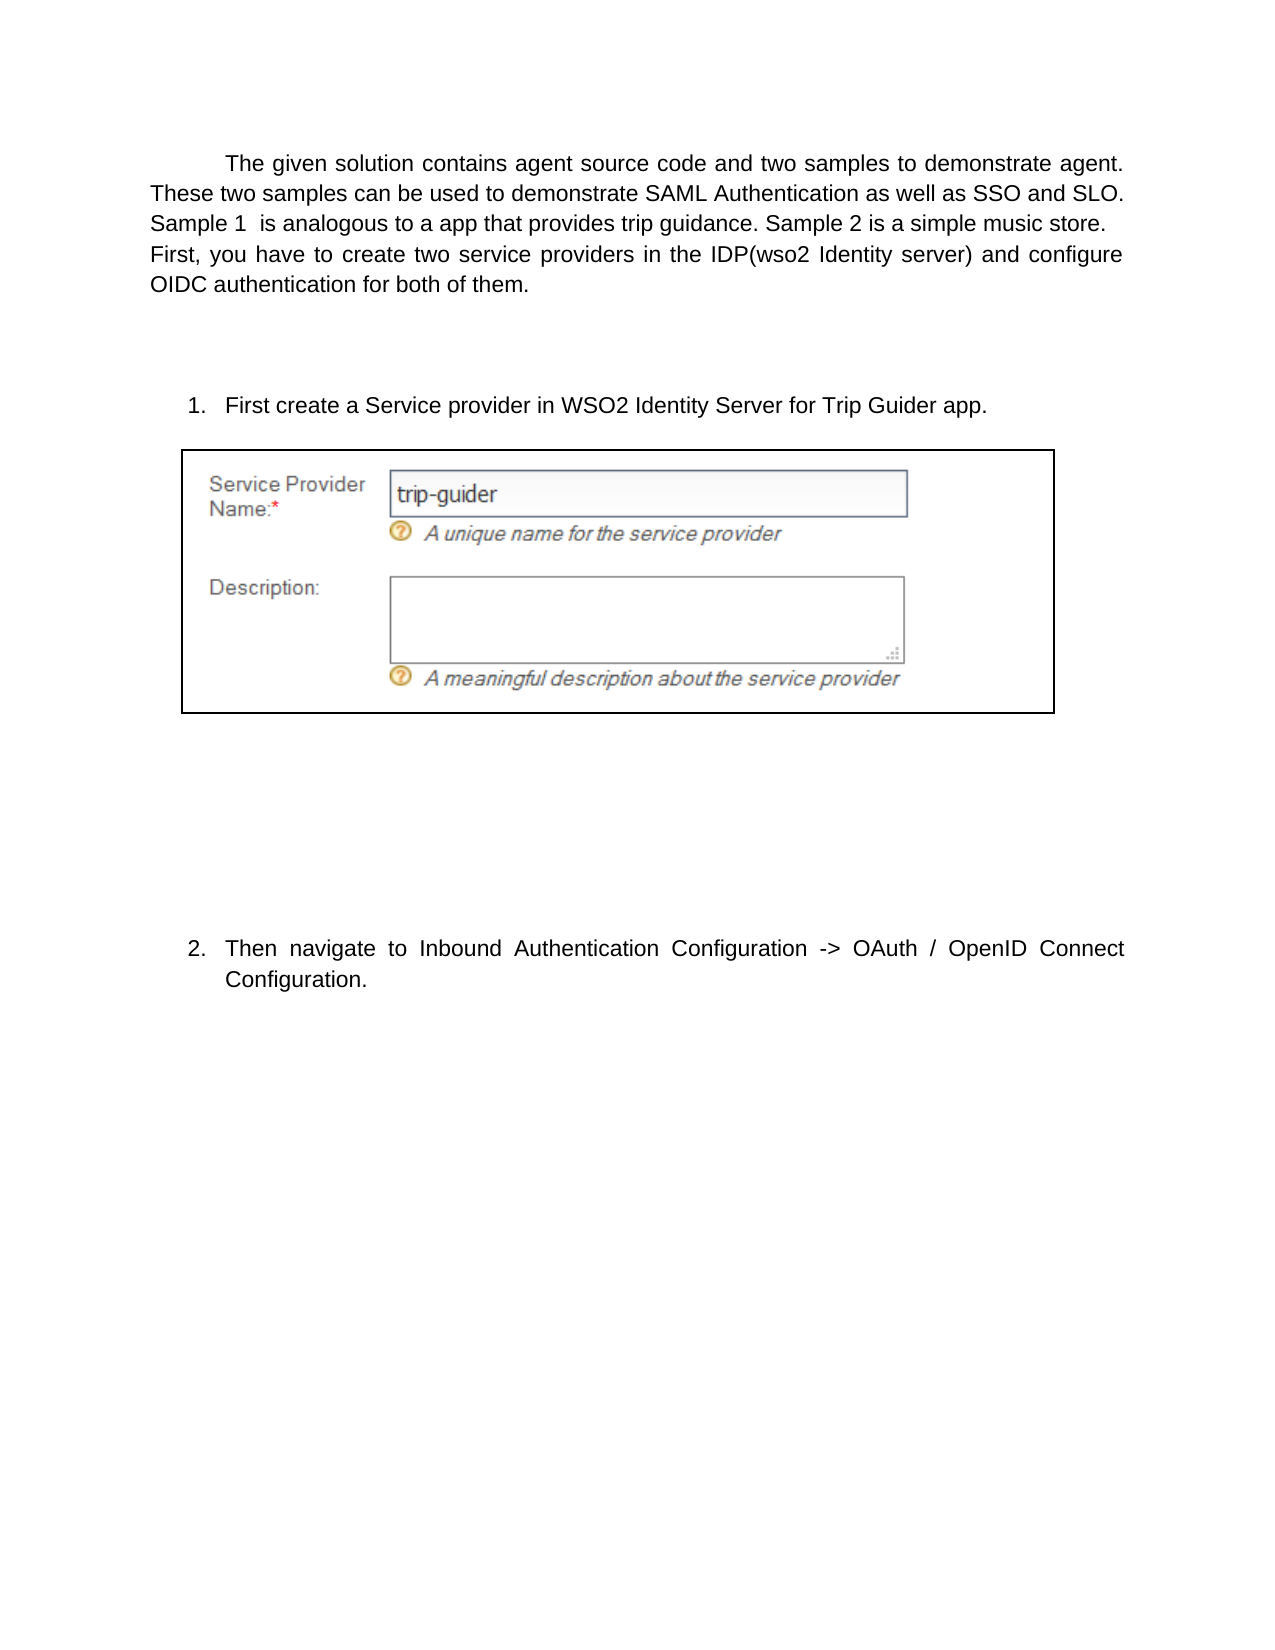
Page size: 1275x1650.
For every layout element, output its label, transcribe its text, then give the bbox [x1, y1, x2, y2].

list First create a Service provider in WSO2 Identity Server for Trip Guider app. [187, 392, 1125, 418]
text The given solution contains agent source code and two samples to demonstrate agent. These two samples can be used to demonstrate SAML Authentication as well as SSO and SLO. Sample 1 is analogous to a app that provides trip guidance. Sample 2 is a simple music store. [150, 150, 1125, 237]
text First, you have to create two service providers in the IDP(wso2 Identity server) and configure OIDC authentication for both of them. [150, 241, 1125, 297]
list Then navigate to Inbound Authentication Configuration -> OAuth / OpenID Connect Configuration. [187, 935, 1125, 992]
picture [183, 451, 1053, 712]
